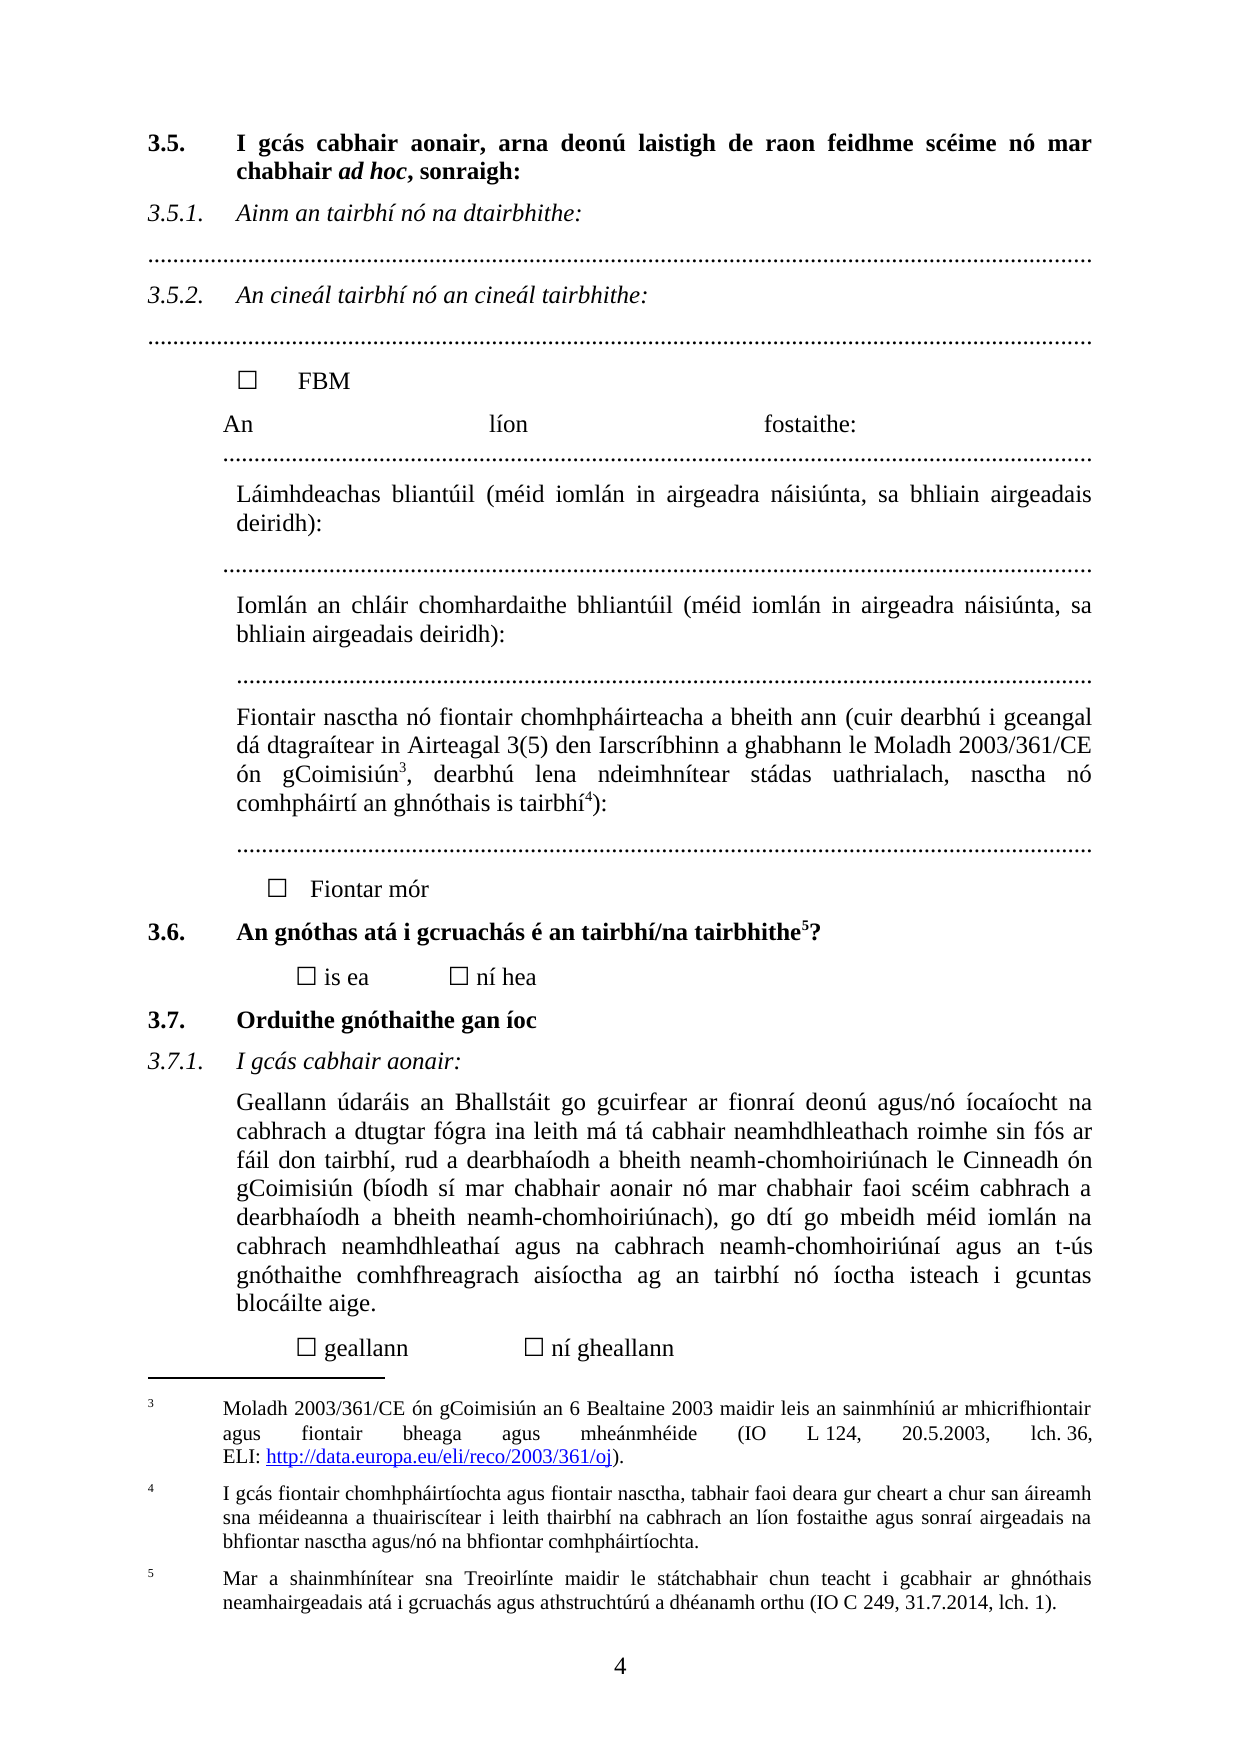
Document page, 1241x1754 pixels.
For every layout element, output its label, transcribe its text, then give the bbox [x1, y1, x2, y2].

text Láimhdeachas bliantúil (méid iomlán in airgeadra náisiúnta, sa bhliain airgeadais deiridh): [236, 479, 1093, 537]
text FBM [236, 363, 1093, 397]
subtitle 3.7.1. I gcás cabhair aonair: [148, 1046, 1093, 1075]
text geallann ní gheallann [295, 1330, 1093, 1364]
text Fiontair nasctha nó fiontair chomhpháirteacha a bheith ann (cuir dearbhú i gceangal dá dtagraítear in Airteagal 3(5) den Iarscríbhinn a ghabhann le Moladh 2003/361/CE ón gCoimisiún, dearbhú lena ndeimhnítear stádas uathrialach, nasctha nó comhpháirtí an ghnóthais is tairbhí): [236, 702, 1093, 817]
text is ea ní hea [295, 958, 1093, 992]
subtitle 3.7. Orduithe gnóthaithe gan íoc [148, 1005, 1093, 1033]
subtitle 3.5.1. Ainm an tairbhí nó na dtairbhithe: [148, 198, 1093, 226]
subtitle 3.5. I gcás cabhair aonair, arna deonú laistigh de raon feidhme scéime nó mar chabhair ad hoc, sonraigh: [148, 128, 1093, 185]
text Geallann údaráis an Bhallstáit go gcuirfear ar fionraí deonú agus/nó íocaíocht na cabhrach a dtugtar fógra ina leith má tá cabhair neamhdhleathach roimhe sin fós ar fáil don tairbhí, rud a dearbhaíodh a bheith neamh‑chomhoiriúnach le Cinneadh ón gCoimisiún (bíodh sí mar chabhair aonair nó mar chabhair faoi scéim cabhrach a dearbhaíodh a bheith neamh-chomhoiriúnach), go dtí go mbeidh méid iomlán na cabhrach neamhdhleathaí agus na cabhrach neamh‑chomhoiriúnaí agus an t‑ús gnóthaithe comhfhreagrach aisíoctha ag an tairbhí nó íoctha isteach i gcuntas blocáilte aige. [236, 1087, 1093, 1317]
text An líon fostaithe: [223, 409, 1093, 467]
text Iomlán an chláir chomhardaithe bhliantúil (méid iomlán in airgeadra náisiúnta, sa bhliain airgeadais deiridh): [236, 590, 1093, 648]
text Fiontar mór [266, 870, 1093, 904]
subtitle 3.6. An gnóthas atá i gcruachás é an tairbhí/na tairbhithe? [148, 917, 1093, 946]
subtitle 3.5.2. An cineál tairbhí nó an cineál tairbhithe: [148, 280, 1093, 309]
